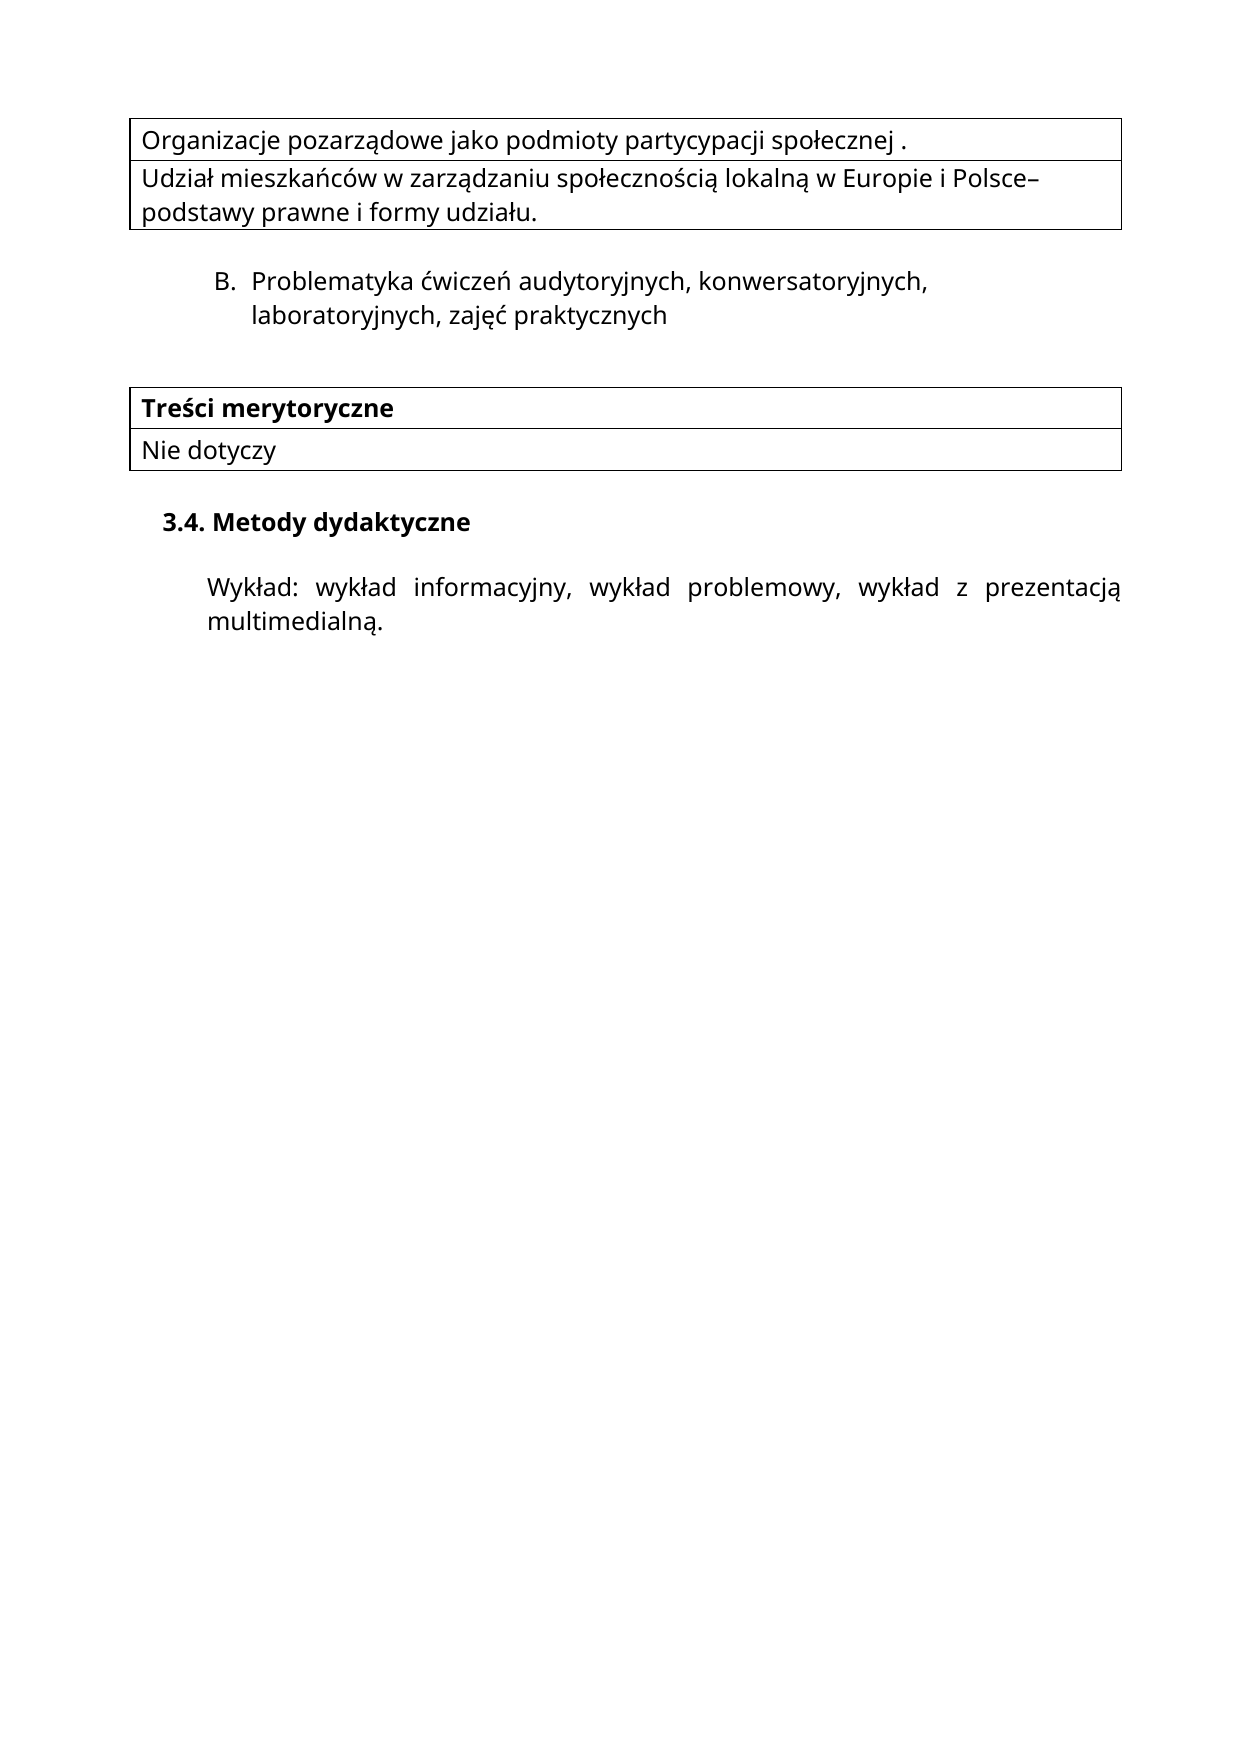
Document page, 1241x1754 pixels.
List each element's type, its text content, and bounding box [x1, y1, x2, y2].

list Problematyka ćwiczeń audytoryjnych, konwersatoryjnych, laboratoryjnych, zajęć praktycznych [213, 264, 1122, 332]
table_cell Nie dotyczy [131, 429, 1121, 469]
table_header Treści merytoryczne [131, 388, 1121, 428]
table_cell Organizacje pozarządowe jako podmioty partycypacji społecznej . [131, 119, 1121, 159]
table_cell Udział mieszkańców w zarządzaniu społecznością lokalną w Europie i Polsce– podstawy prawne i formy udziału. [131, 161, 1121, 229]
text 3.4. Metody dydaktyczne [162, 504, 1122, 539]
text Wykład: wykład informacyjny, wykład problemowy, wykład z prezentacją multimedialną. [207, 570, 1122, 638]
